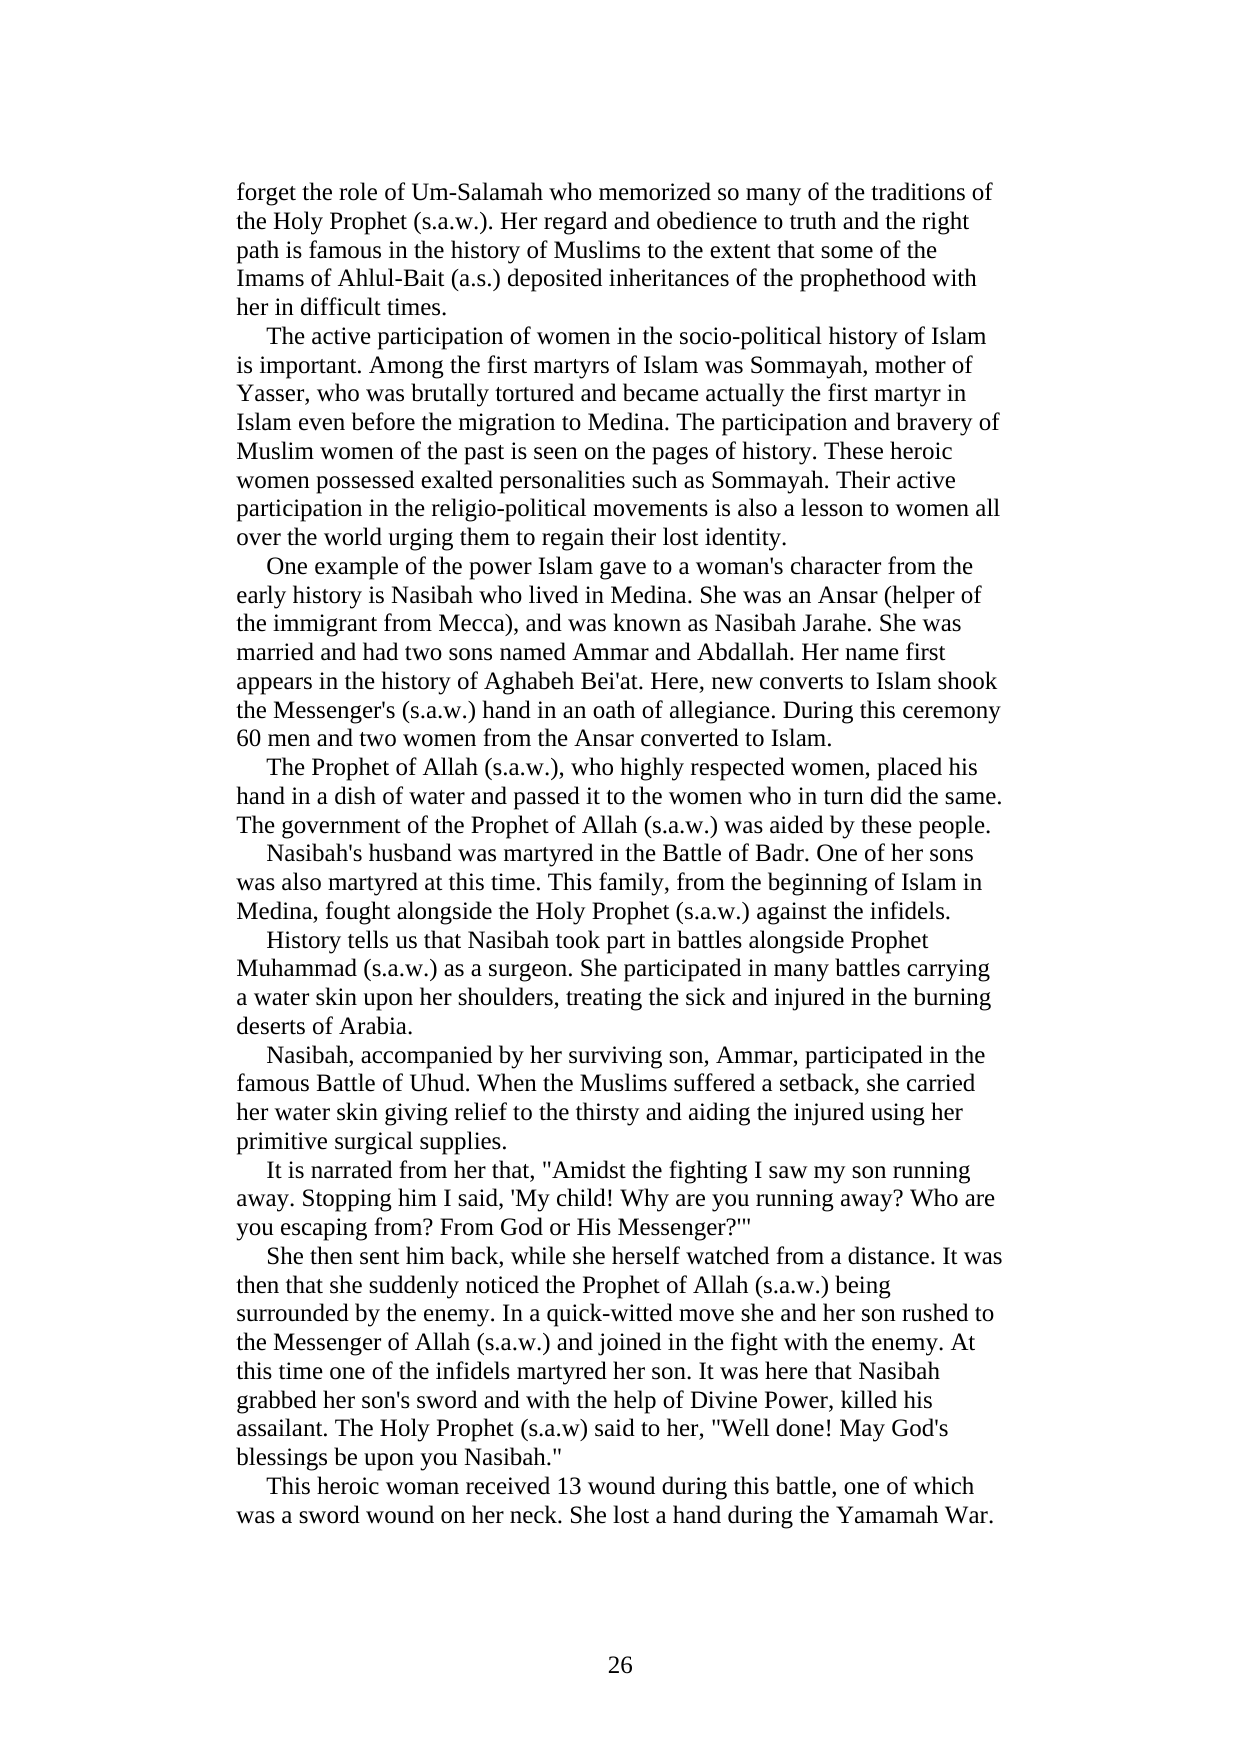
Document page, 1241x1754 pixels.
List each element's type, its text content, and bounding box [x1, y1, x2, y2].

text One example of the power Islam gave to a woman's character from the early history is Nasibah who lived in Medina. She was an Ansar (helper of the immigrant from Mecca), and was known as Nasibah Jarahe. She was married and had two sons named Ammar and Abdallah. Her name first appears in the history of Aghabeh Bei'at. Here, new converts to Islam shook the Messenger's (s.a.w.) hand in an oath of allegiance. During this ceremony 60 men and two women from the Ansar converted to Islam. [236, 551, 1004, 752]
text History tells us that Nasibah took part in battles alongside Prophet Muhammad (s.a.w.) as a surgeon. She participated in many battles carrying a water skin upon her shoulders, treating the sick and injured in the burning deserts of Arabia. [236, 925, 1004, 1040]
text Nasibah, accompanied by her surviving son, Ammar, participated in the famous Battle of Uhud. When the Muslims suffered a setback, she carried her water skin giving relief to the thirsty and aiding the injured using her primitive surgical supplies. [236, 1040, 1004, 1155]
text It is narrated from her that, "Amidst the fighting I saw my son running away. Stopping him I said, 'My child! Why are you running away? Who are you escaping from? From God or His Messenger?'" [236, 1155, 1004, 1241]
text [236, 1471, 1004, 1528]
text Nasibah's husband was martyred in the Battle of Badr. One of her sons was also martyred at this time. This family, from the beginning of Islam in Medina, fought alongside the Holy Prophet (s.a.w.) against the infidels. [236, 838, 1004, 925]
text She then sent him back, while she herself watched from a distance. It was then that she suddenly noticed the Prophet of Allah (s.a.w.) being surrounded by the enemy. In a quick-witted move she and her son rushed to the Messenger of Allah (s.a.w.) and joined in the fight with the enemy. At this time one of the infidels martyred her son. It was here that Nasibah grabbed her son's sword and with the help of Divine Power, killed his assailant. The Holy Prophet (s.a.w) said to her, "Well done! May God's blessings be upon you Nasibah." [236, 1241, 1004, 1471]
text The active participation of women in the socio-political history of Islam is important. Among the first martyrs of Islam was Sommayah, mother of Yasser, who was brutally tortured and became actually the first martyr in Islam even before the migration to Medina. The participation and bravery of Muslim women of the past is seen on the pages of history. These heroic women possessed exalted personalities such as Sommayah. Their active participation in the religio-political movements is also a lesson to women all over the world urging them to regain their lost identity. [236, 321, 1004, 551]
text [236, 177, 1004, 321]
text The Prophet of Allah (s.a.w.), who highly respected women, placed his hand in a dish of water and passed it to the women who in turn did the same. The government of the Prophet of Allah (s.a.w.) was aided by these people. [236, 752, 1004, 838]
